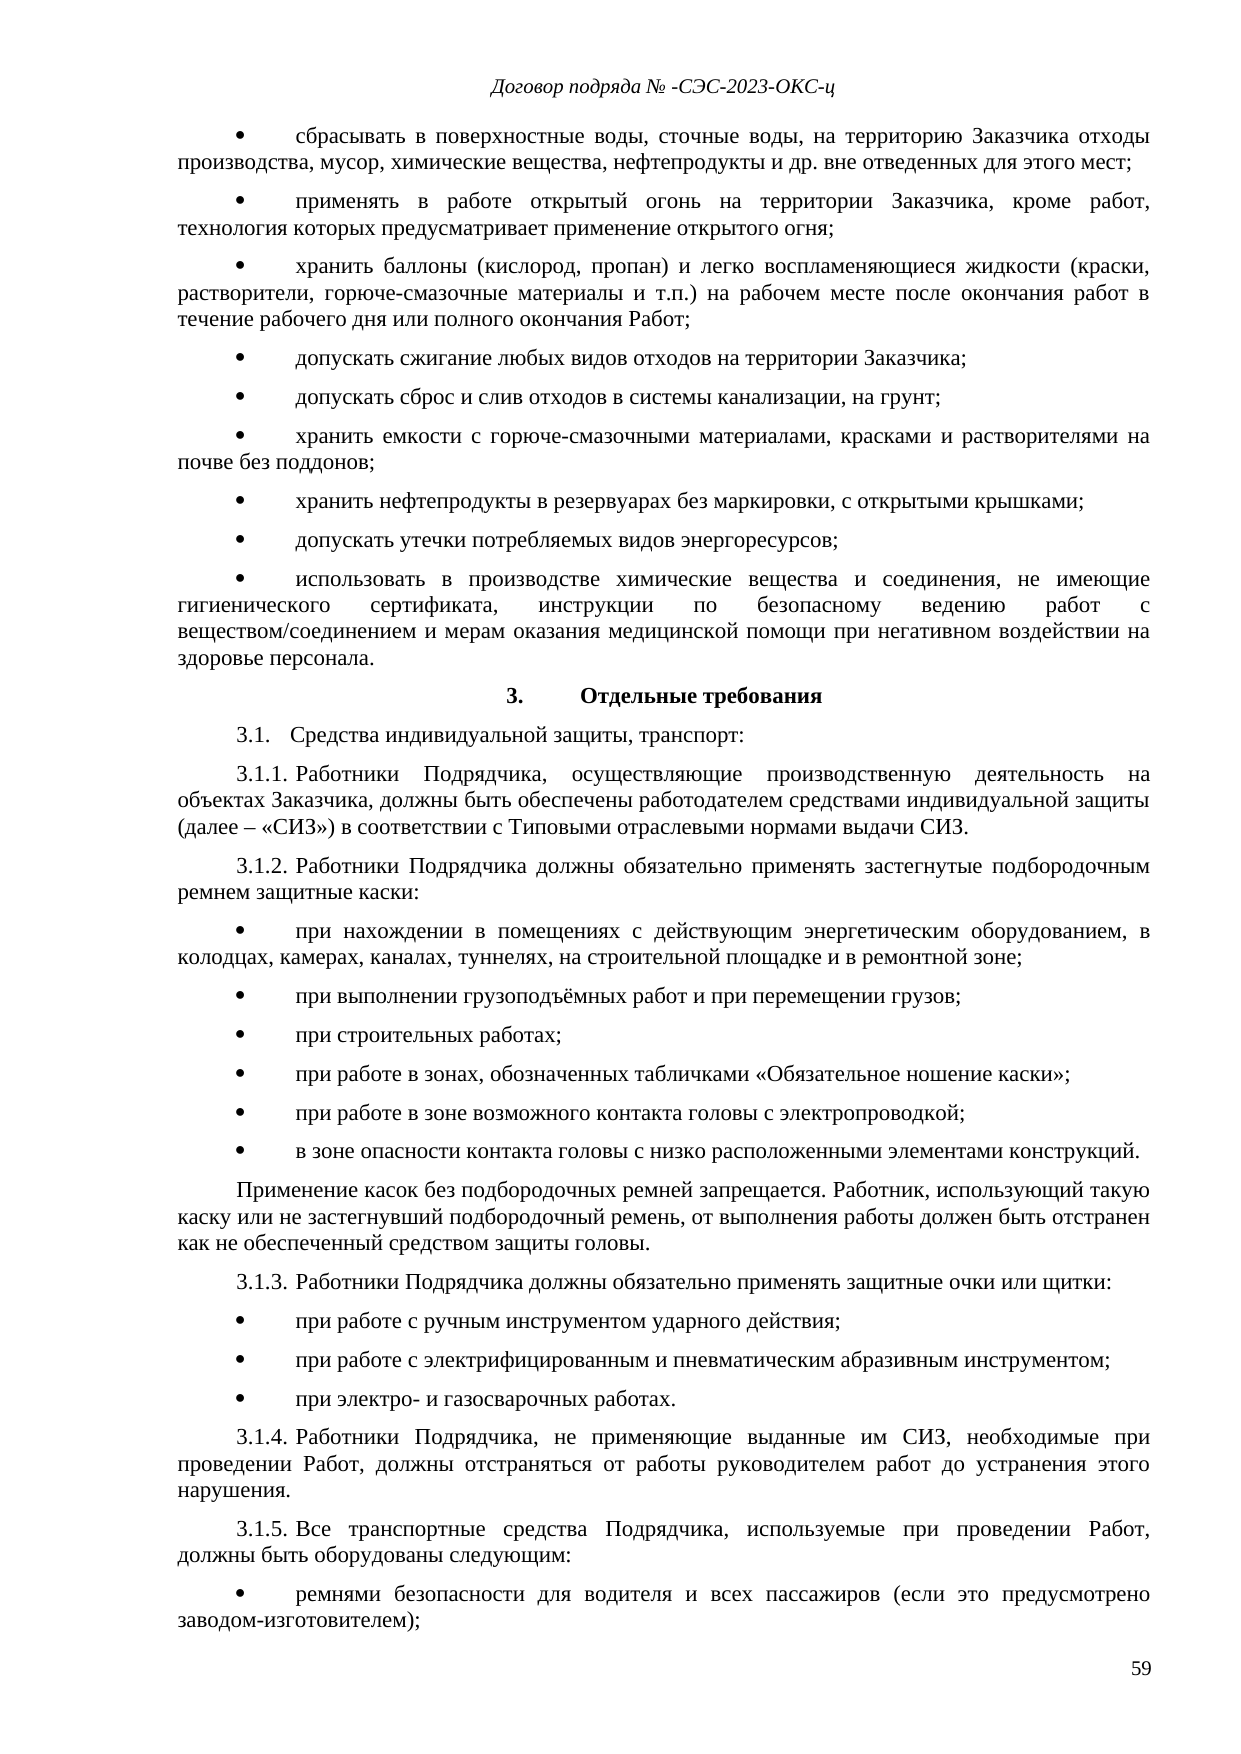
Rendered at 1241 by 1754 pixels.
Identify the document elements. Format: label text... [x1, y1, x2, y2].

list применять в работе открытый огонь на территории Заказчика, кроме работ, технология которых предусматривает применение открытого огня; [177, 187, 1152, 240]
list при работе в зоне возможного контакта головы с электропроводкой; [177, 1099, 1152, 1125]
list Работники Подрядчика должны обязательно применять застегнутые подбородочным ремнем защитные каски: [177, 852, 1152, 904]
text Применение касок без подбородочных ремней запрещается. Работник, использующий такую каску или не застегнувший подбородочный ремень, от выполнения работы должен быть отстранен как не обеспеченный средством защиты головы. [177, 1176, 1152, 1256]
list Все транспортные средства Подрядчика, используемые при проведении Работ, должны быть оборудованы следующим: [177, 1515, 1152, 1568]
list при работе в зонах, обозначенных табличками «Обязательное ношение каски»; [177, 1060, 1152, 1086]
list хранить нефтепродукты в резервуарах без маркировки, с открытыми крышками; [177, 487, 1152, 513]
list при работе с электрифицированным и пневматическим абразивным инструментом; [177, 1346, 1152, 1372]
list допускать сжигание любых видов отходов на территории Заказчика; [177, 344, 1152, 370]
list использовать в производстве химические вещества и соединения, не имеющие гигиенического сертификата, инструкции по безопасному ведению работ с веществом/соединением и мерам оказания медицинской помощи при негативном воздействии на здоровье персонала. [177, 564, 1152, 670]
list хранить баллоны (кислород, пропан) и легко воспламеняющиеся жидкости (краски, растворители, горюче-смазочные материалы и т.п.) на рабочем месте после окончания работ в течение рабочего дня или полного окончания Работ; [177, 252, 1152, 331]
list в зоне опасности контакта головы с низко расположенными элементами конструкций. [177, 1138, 1152, 1164]
list при электро- и газосварочных работах. [177, 1384, 1152, 1411]
list Средства индивидуальной защиты, транспорт: [177, 721, 1152, 748]
list хранить емкости с горюче-смазочными материалами, красками и растворителями на почве без поддонов; [177, 422, 1152, 474]
list сбрасывать в поверхностные воды, сточные воды, на территорию Заказчика отходы производства, мусор, химические вещества, нефтепродукты и др. вне отведенных для этого мест; [177, 122, 1152, 175]
list при выполнении грузоподъёмных работ и при перемещении грузов; [177, 982, 1152, 1008]
list при нахождении в помещениях с действующим энергетическим оборудованием, в колодцах, камерах, каналах, туннелях, на строительной площадке и в ремонтной зоне; [177, 917, 1152, 970]
list Работники Подрядчика, не применяющие выданные им СИЗ, необходимые при проведении Работ, должны отстраняться от работы руководителем работ до устранения этого нарушения. [177, 1423, 1152, 1502]
list Работники Подрядчика, осуществляющие производственную деятельность на объектах Заказчика, должны быть обеспечены работодателем средствами индивидуальной защиты (далее – «СИЗ») в соответствии с Типовыми отраслевыми нормами выдачи СИЗ. [177, 760, 1152, 839]
list Работники Подрядчика должны обязательно применять защитные очки или щитки: [177, 1268, 1152, 1294]
list допускать утечки потребляемых видов энергоресурсов; [177, 526, 1152, 552]
list допускать сброс и слив отходов в системы канализации, на грунт; [177, 383, 1152, 409]
list при строительных работах; [177, 1021, 1152, 1047]
list при работе с ручным инструментом ударного действия; [177, 1307, 1152, 1333]
list ремнями безопасности для водителя и всех пассажиров (если это предусмотрено заводом-изготовителем); [177, 1580, 1152, 1633]
list Отдельные требования [177, 682, 1152, 709]
